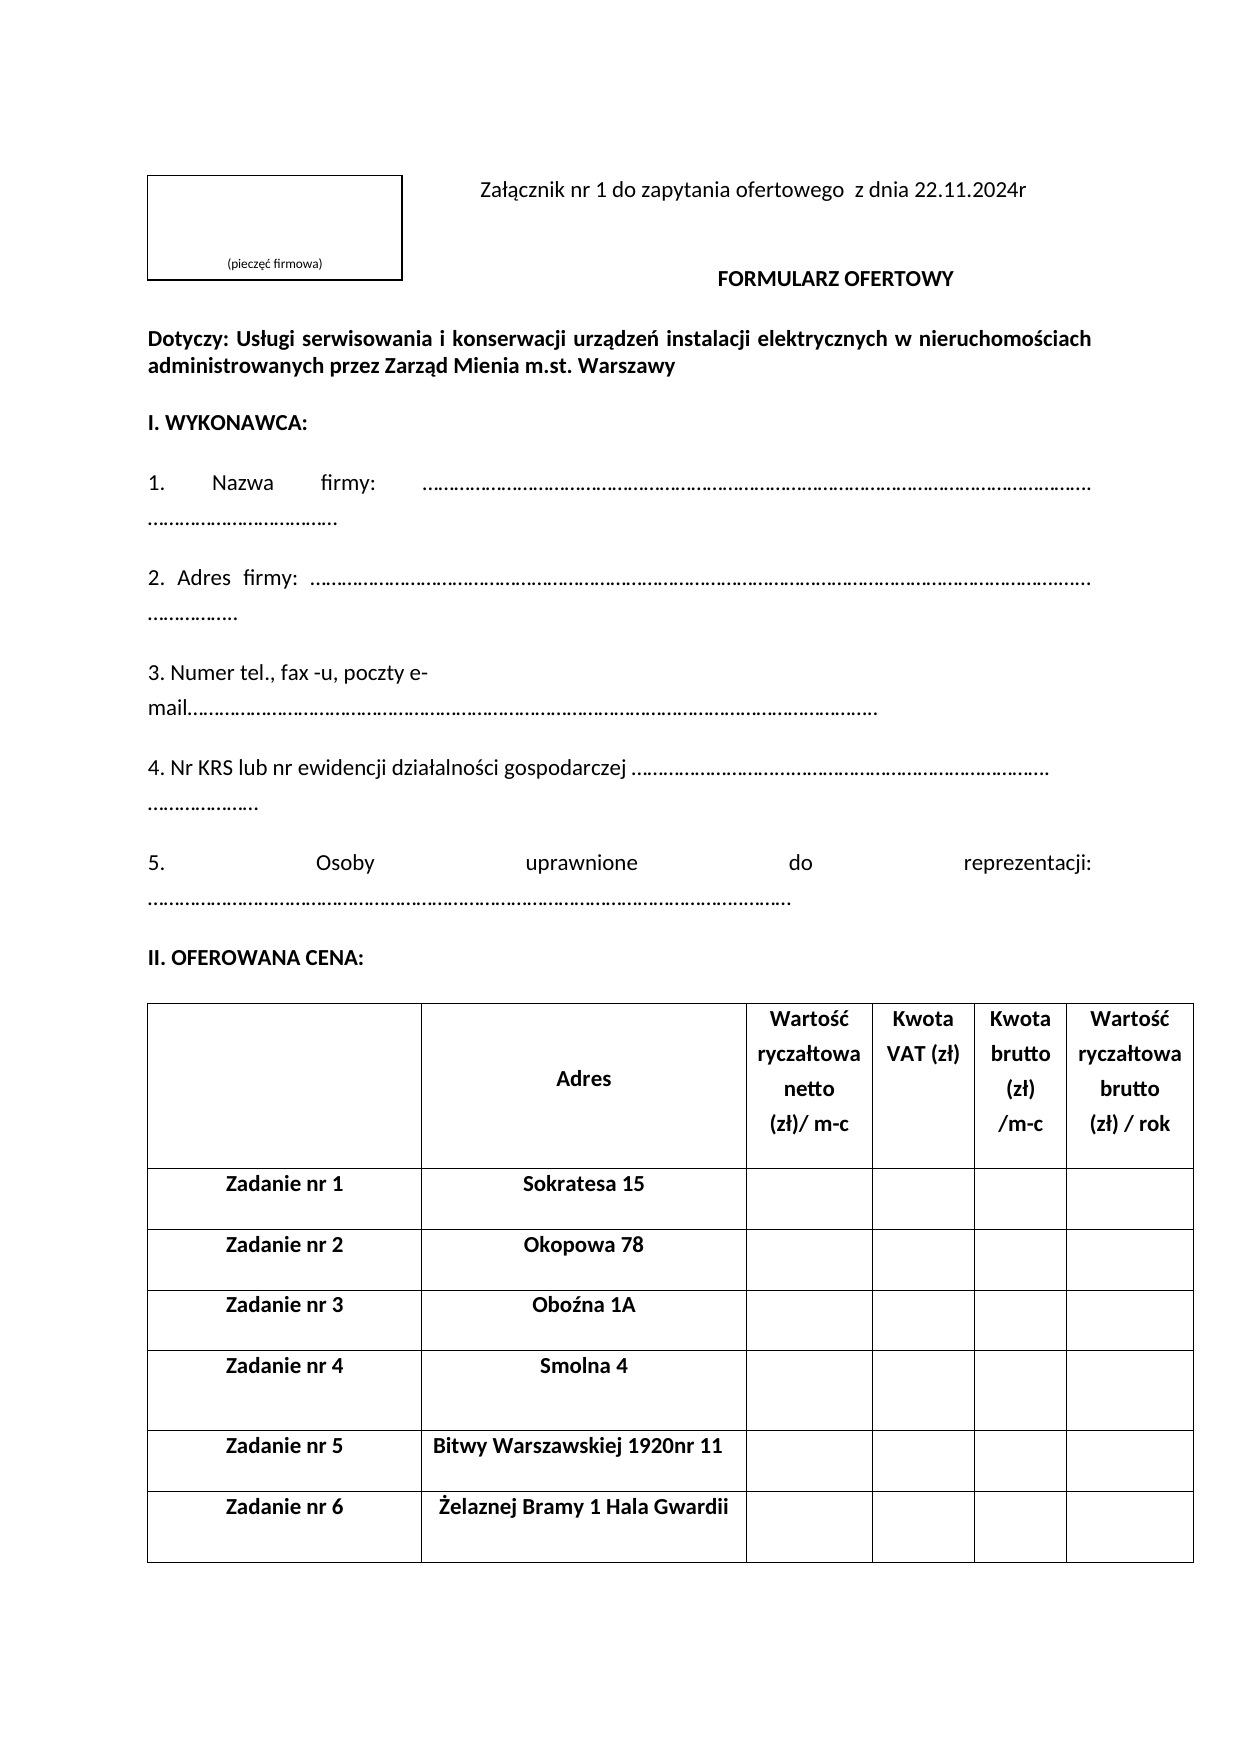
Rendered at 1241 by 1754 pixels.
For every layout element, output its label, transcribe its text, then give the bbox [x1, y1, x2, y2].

table_cell [747, 1492, 872, 1562]
table_header [148, 1004, 421, 1168]
table_cell Zadanie nr 5 [148, 1431, 421, 1491]
table_header Wartość ryczałtowa netto (zł)/ m-c [747, 1004, 872, 1168]
table_cell Zadanie nr 4 [148, 1351, 421, 1430]
table_cell Zadanie nr 6 [148, 1492, 421, 1562]
text Dotyczy: Usługi serwisowania i konserwacji urządzeń instalacji elektrycznych w nieruchomościach administrowanych przez Zarząd Mienia m.st. Warszawy [148, 324, 1093, 380]
table_cell [747, 1169, 872, 1229]
table_cell [873, 1169, 974, 1229]
table_header Adres [422, 1004, 746, 1168]
table_cell [747, 1431, 872, 1491]
text FORMULARZ OFERTOWY [369, 264, 1093, 292]
table_cell [975, 1492, 1066, 1562]
text I. WYKONAWCA: [148, 408, 1093, 436]
table_cell Zadanie nr 1 [148, 1169, 421, 1229]
text 4. Nr KRS lub nr ewidencji działalności gospodarczej ………………………...………………………………………….………………… [148, 753, 1093, 816]
table_cell [1067, 1291, 1193, 1350]
table_cell Oboźna 1A [422, 1291, 746, 1350]
table_cell [975, 1169, 1066, 1229]
text 2. Adres firmy: …………………………………………………………………………………………………………………………….…...…………….. [148, 563, 1093, 626]
table_cell [873, 1431, 974, 1491]
table_cell [873, 1351, 974, 1430]
table_cell [873, 1291, 974, 1350]
table_cell [975, 1230, 1066, 1289]
table_cell [1067, 1492, 1193, 1562]
table_cell [1067, 1169, 1193, 1229]
table_cell [975, 1431, 1066, 1491]
table_cell Zadanie nr 2 [148, 1230, 421, 1289]
table_header Kwota VAT (zł) [873, 1004, 974, 1168]
table_cell Smolna 4 [422, 1351, 746, 1430]
table_cell [747, 1230, 872, 1289]
table_cell Bitwy Warszawskiej 1920nr 11 [422, 1431, 746, 1491]
table_header Wartość ryczałtowa brutto (zł) / rok [1067, 1004, 1193, 1168]
table_cell [873, 1230, 974, 1289]
table_cell [975, 1351, 1066, 1430]
text 5. Osoby uprawnione do reprezentacji: …………………………………………………………………………………………………..……… [148, 848, 1093, 911]
table_cell [873, 1492, 974, 1562]
text 3. Numer tel., fax -u, poczty e-mail………………………………………………………………………………………………………………….. [148, 658, 1093, 721]
table_cell Żelaznej Bramy 1 Hala Gwardii [422, 1492, 746, 1562]
table_cell Okopowa 78 [422, 1230, 746, 1289]
table_cell Zadanie nr 3 [148, 1291, 421, 1350]
text Załącznik nr 1 do zapytania ofertowego z dnia 22.11.2024r [480, 176, 1093, 204]
table_cell Sokratesa 15 [422, 1169, 746, 1229]
table_cell [975, 1291, 1066, 1350]
table_cell [1067, 1431, 1193, 1491]
table_header Kwota brutto (zł) /m-c [975, 1004, 1066, 1168]
text 1. Nazwa firmy: ……………………………………………………………………………………………………………….……………………………… [148, 468, 1093, 531]
table_cell [1067, 1351, 1193, 1430]
table_cell [747, 1351, 872, 1430]
table_cell [1067, 1230, 1193, 1289]
text II. OFEROWANA CENA: [148, 943, 1093, 971]
table_cell [747, 1291, 872, 1350]
